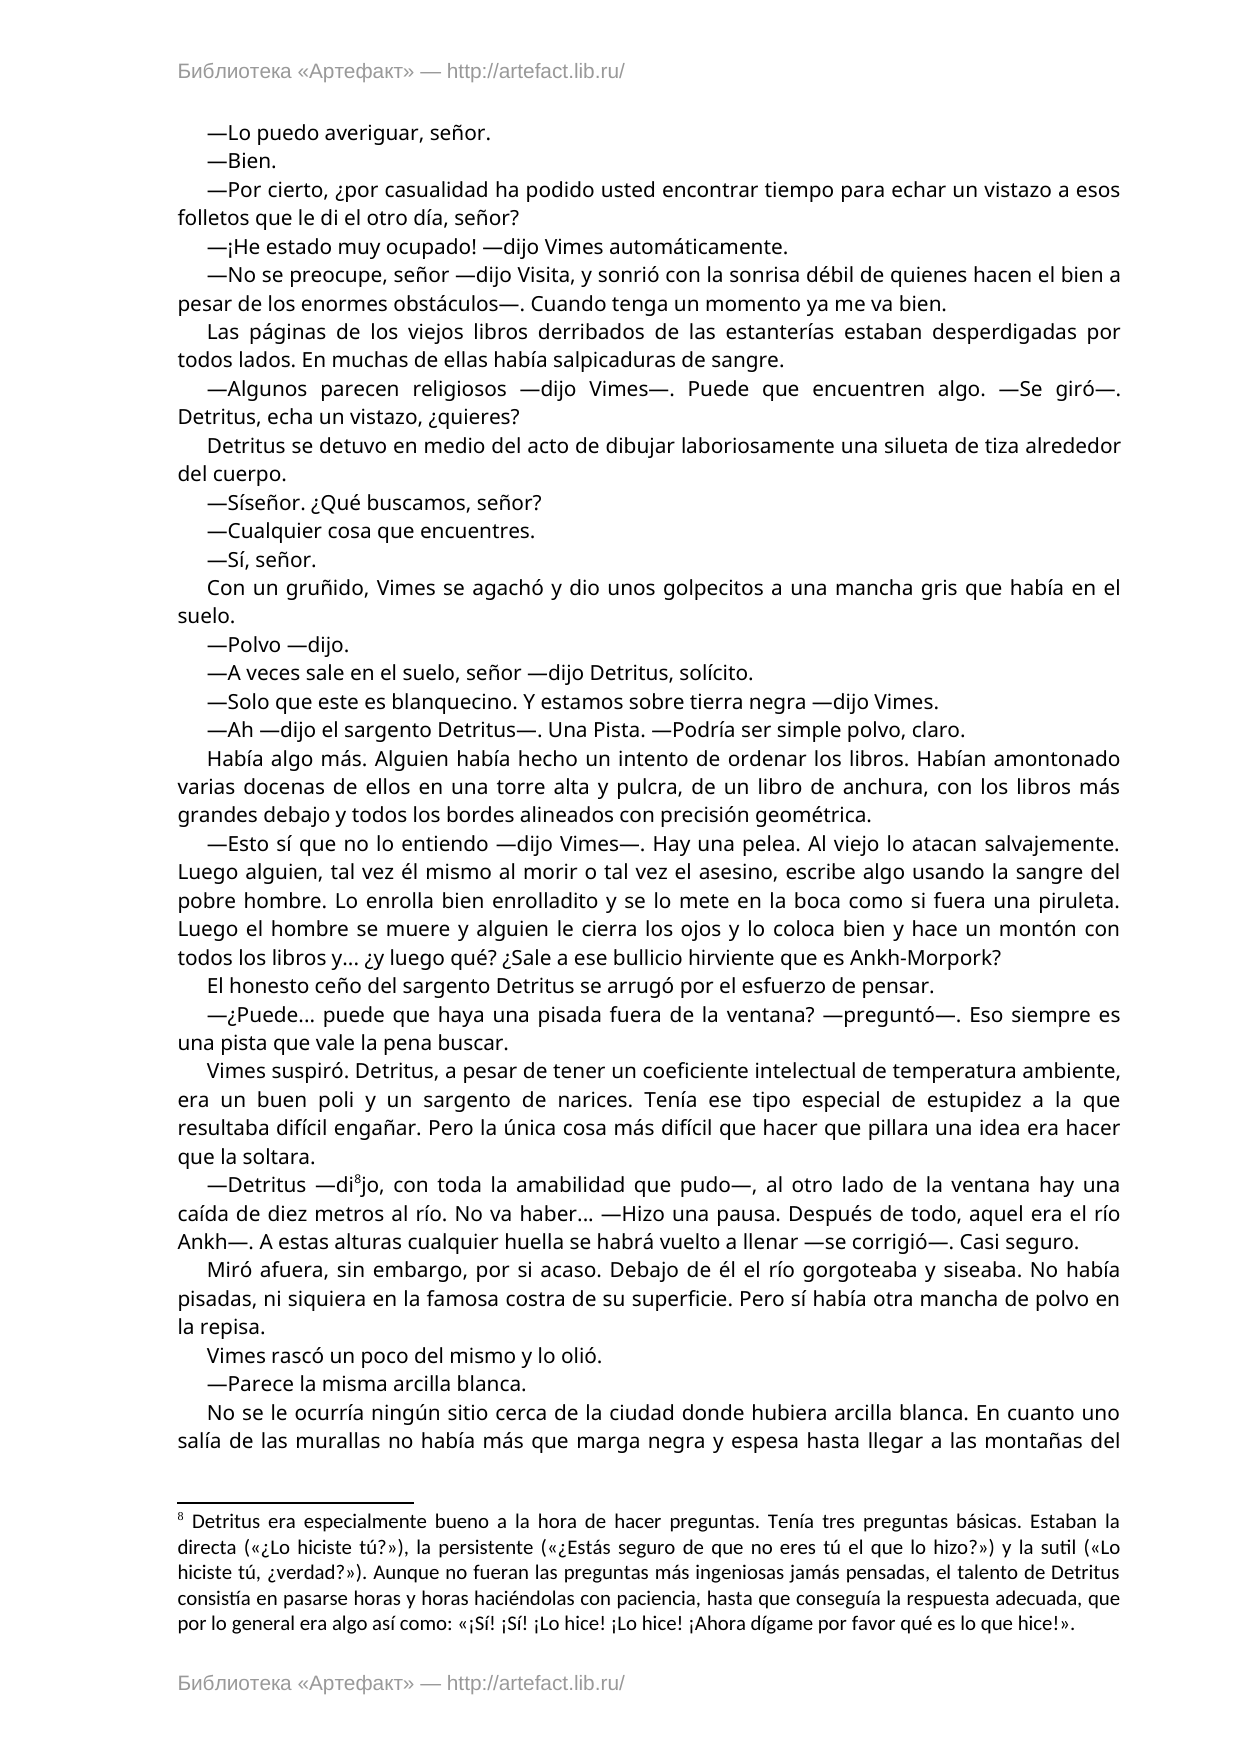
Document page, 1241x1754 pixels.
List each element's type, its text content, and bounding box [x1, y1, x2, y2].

text Vimes suspiró. Detritus, a pesar de tener un coeficiente intelectual de temperatura ambiente, era un buen poli y un sargento de narices. Tenía ese tipo especial de estupidez a la que resultaba difícil engañar. Pero la única cosa más difícil que hacer que pillara una idea era hacer que la soltara. [177, 1057, 1122, 1170]
text —Ah —dijo el sargento Detritus—. Una Pista. —Podría ser simple polvo, claro. [177, 715, 1122, 744]
text —Solo que este es blanquecino. Y estamos sobre tierra negra —dijo Vimes. [177, 687, 1122, 715]
text Miró afuera, sin embargo, por si acaso. Debajo de él el río gorgoteaba y siseaba. No había pisadas, ni siquiera en la famosa costra de su superficie. Pero sí había otra mancha de polvo en la repisa. [177, 1256, 1122, 1341]
text Detritus se detuvo en medio del acto de dibujar laboriosamente una silueta de tiza alrededor del cuerpo. [177, 431, 1122, 488]
text —Síseñor. ¿Qué buscamos, señor? [177, 488, 1122, 516]
text Vimes rascó un poco del mismo y lo olió. [177, 1341, 1122, 1369]
text —Detritus —dijo, con toda la amabilidad que pudo—, al otro lado de la ventana hay una caída de diez metros al río. No va haber... —Hizo una pausa. Después de todo, aquel era el río Ankh—. A estas alturas cualquier huella se habrá vuelto a llenar —se corrigió—. Casi seguro. [177, 1170, 1122, 1256]
text —Bien. [177, 147, 1122, 175]
text —Por cierto, ¿por casualidad ha podido usted encontrar tiempo para echar un vistazo a esos folletos que le di el otro día, señor? [177, 175, 1122, 232]
text —Polvo —dijo. [177, 630, 1122, 658]
text —Esto sí que no lo entiendo —dijo Vimes—. Hay una pelea. Al viejo lo atacan salvajemente. Luego alguien, tal vez él mismo al morir o tal vez el asesino, escribe algo usando la sangre del pobre hombre. Lo enrolla bien enrolladito y se lo mete en la boca como si fuera una piruleta. Luego el hombre se muere y alguien le cierra los ojos y lo coloca bien y hace un montón con todos los libros y... ¿y luego qué? ¿Sale a ese bullicio hirviente que es Ankh-Morpork? [177, 829, 1122, 971]
text —No se preocupe, señor —dijo Visita, y sonrió con la sonrisa débil de quienes hacen el bien a pesar de los enormes obstáculos—. Cuando tenga un momento ya me va bien. [177, 260, 1122, 317]
text —¿Puede... puede que haya una pisada fuera de la ventana? —preguntó—. Eso siempre es una pista que vale la pena buscar. [177, 1000, 1122, 1057]
text Con un gruñido, Vimes se agachó y dio unos golpecitos a una mancha gris que había en el suelo. [177, 573, 1122, 630]
text —¡He estado muy ocupado! —dijo Vimes automáticamente. [177, 232, 1122, 260]
text —Lo puedo averiguar, señor. [177, 118, 1122, 147]
text Las páginas de los viejos libros derribados de las estanterías estaban desperdigadas por todos lados. En muchas de ellas había salpicaduras de sangre. [177, 317, 1122, 374]
text Había algo más. Alguien había hecho un intento de ordenar los libros. Habían amontonado varias docenas de ellos en una torre alta y pulcra, de un libro de anchura, con los libros más grandes debajo y todos los bordes alineados con precisión geométrica. [177, 744, 1122, 829]
text —Algunos parecen religiosos —dijo Vimes—. Puede que encuentren algo. —Se giró—. Detritus, echa un vistazo, ¿quieres? [177, 374, 1122, 431]
text —Cualquier cosa que encuentres. [177, 516, 1122, 545]
text —Parece la misma arcilla blanca. [177, 1369, 1122, 1398]
text —A veces sale en el suelo, señor —dijo Detritus, solícito. [177, 658, 1122, 687]
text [177, 1398, 1122, 1455]
text El honesto ceño del sargento Detritus se arrugó por el esfuerzo de pensar. [177, 971, 1122, 1000]
text —Sí, señor. [177, 545, 1122, 573]
